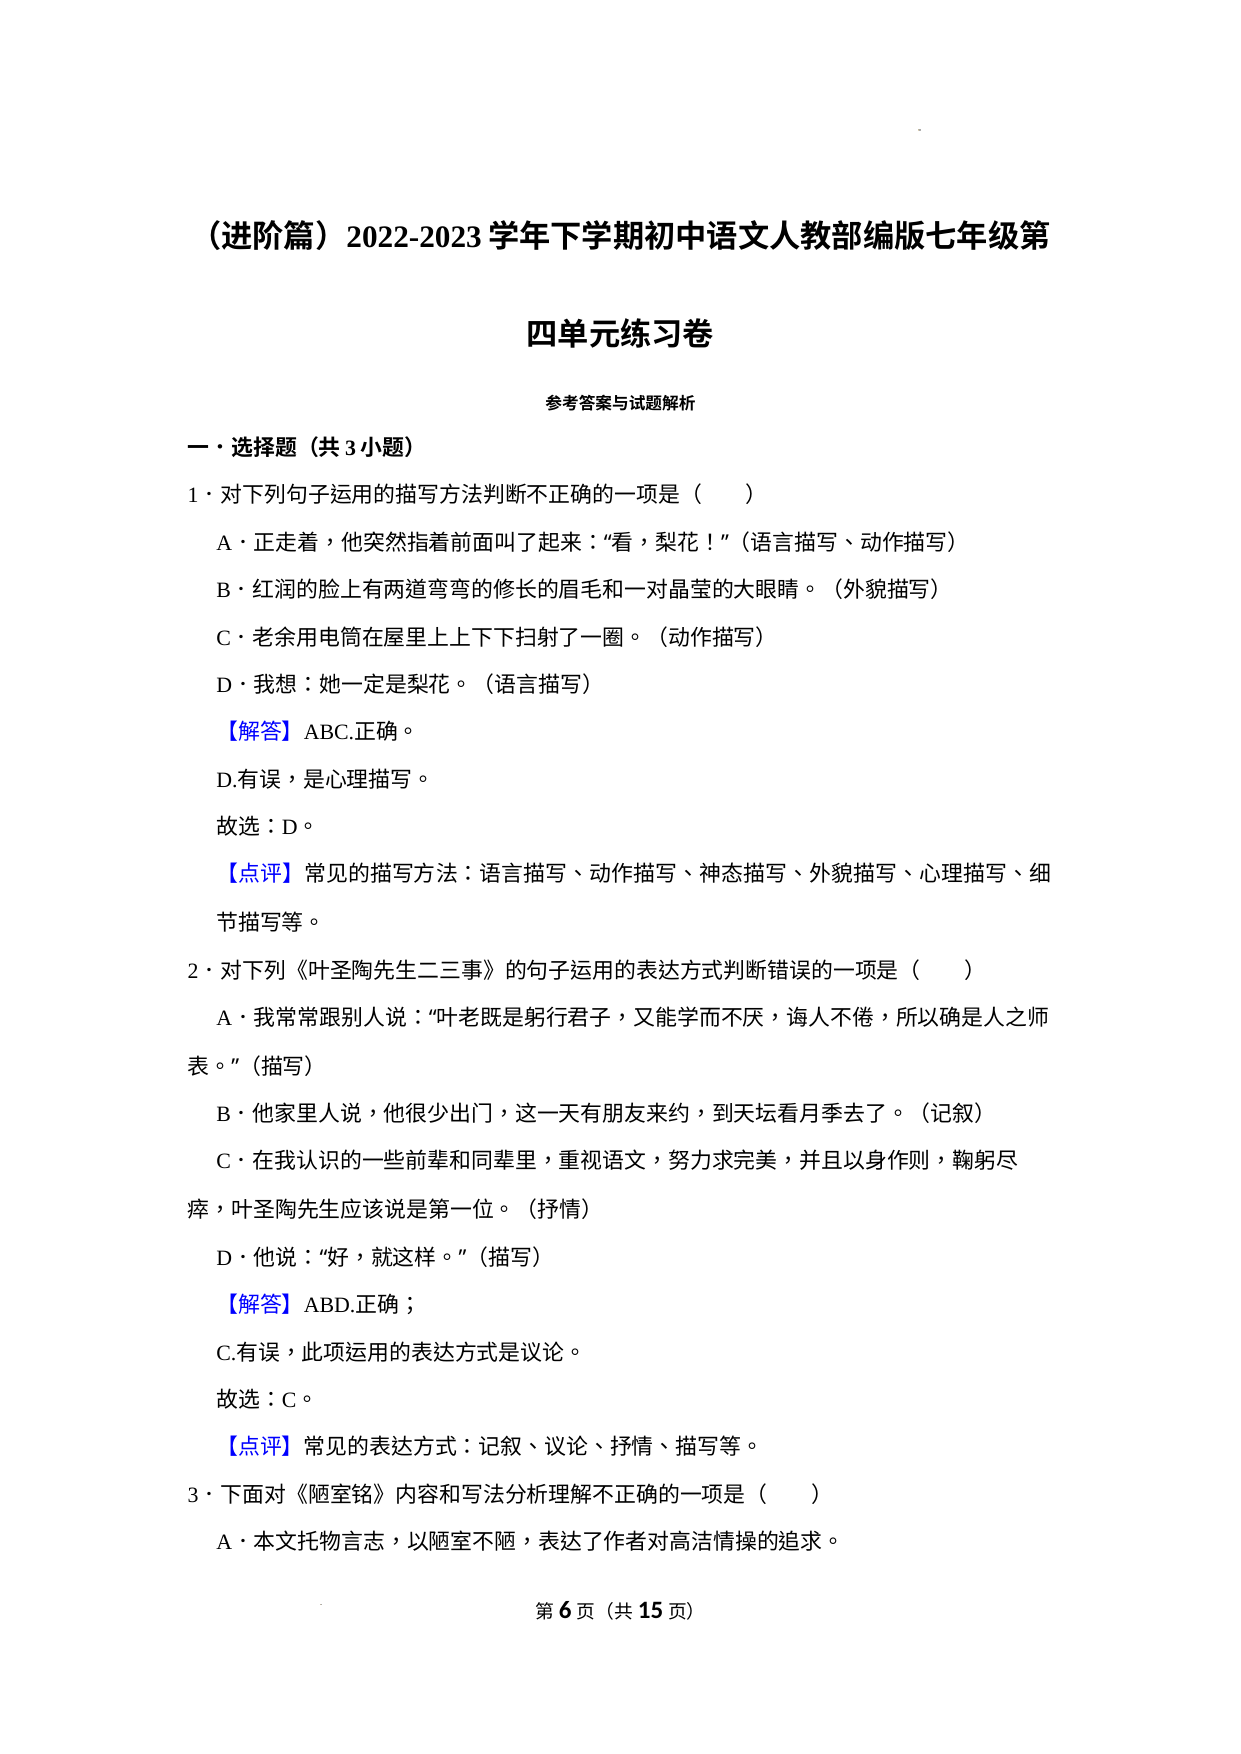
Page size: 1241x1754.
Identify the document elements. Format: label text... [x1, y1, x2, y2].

text 参考答案与试题解析 [187, 387, 1053, 419]
text 一．选择题（共3小题） [187, 431, 1053, 463]
text 故选：D。 [216, 810, 1053, 842]
text 【解答】ABD.正确； [216, 1288, 1053, 1320]
text 【点评】常见的表达方式：记叙、议论、抒情、描写等。 [216, 1430, 1053, 1462]
text （进阶篇）2022-2023学年下学期初中语文人教部编版七年级第四单元练习卷 [187, 203, 1053, 365]
text 【点评】常见的描写方法：语言描写、动作描写、神态描写、外貌描写、心理描写、细节描写等。 [216, 857, 1053, 938]
text A．正走着，他突然指着前面叫了起来：“看，梨花！”（语言描写、动作描写） [187, 525, 1053, 558]
text 1．对下列句子运用的描写方法判断不正确的一项是（ ） [187, 478, 1053, 510]
text A．本文托物言志，以陋室不陋，表达了作者对高洁情操的追求。 [187, 1525, 1053, 1557]
text B．红润的脸上有两道弯弯的修长的眉毛和一对晶莹的大眼睛。（外貌描写） [187, 573, 1053, 605]
text 2．对下列《叶圣陶先生二三事》的句子运用的表达方式判断错误的一项是（ ） [187, 953, 1053, 986]
text C．在我认识的一些前辈和同辈里，重视语文，努力求完美，并且以身作则，鞠躬尽瘁，叶圣陶先生应该说是第一位。（抒情） [187, 1144, 1053, 1225]
text C．老余用电筒在屋里上上下下扫射了一圈。（动作描写） [187, 620, 1053, 653]
text D.有误，是心理描写。 [216, 762, 1053, 795]
text B．他家里人说，他很少出门，这一天有朋友来约，到天坛看月季去了。（记叙） [187, 1097, 1053, 1129]
text 【解答】ABC.正确。 [216, 715, 1053, 747]
text A．我常常跟别人说：“叶老既是躬行君子，又能学而不厌，诲人不倦，所以确是人之师表。”（描写） [187, 1001, 1053, 1082]
text D．我想：她一定是梨花。（语言描写） [187, 667, 1053, 700]
text C.有误，此项运用的表达方式是议论。 [216, 1335, 1053, 1368]
text 故选：C。 [216, 1382, 1053, 1415]
text D．他说：“好，就这样。”（描写） [187, 1240, 1053, 1273]
text 3．下面对《陋室铭》内容和写法分析理解不正确的一项是（ ） [187, 1477, 1053, 1510]
